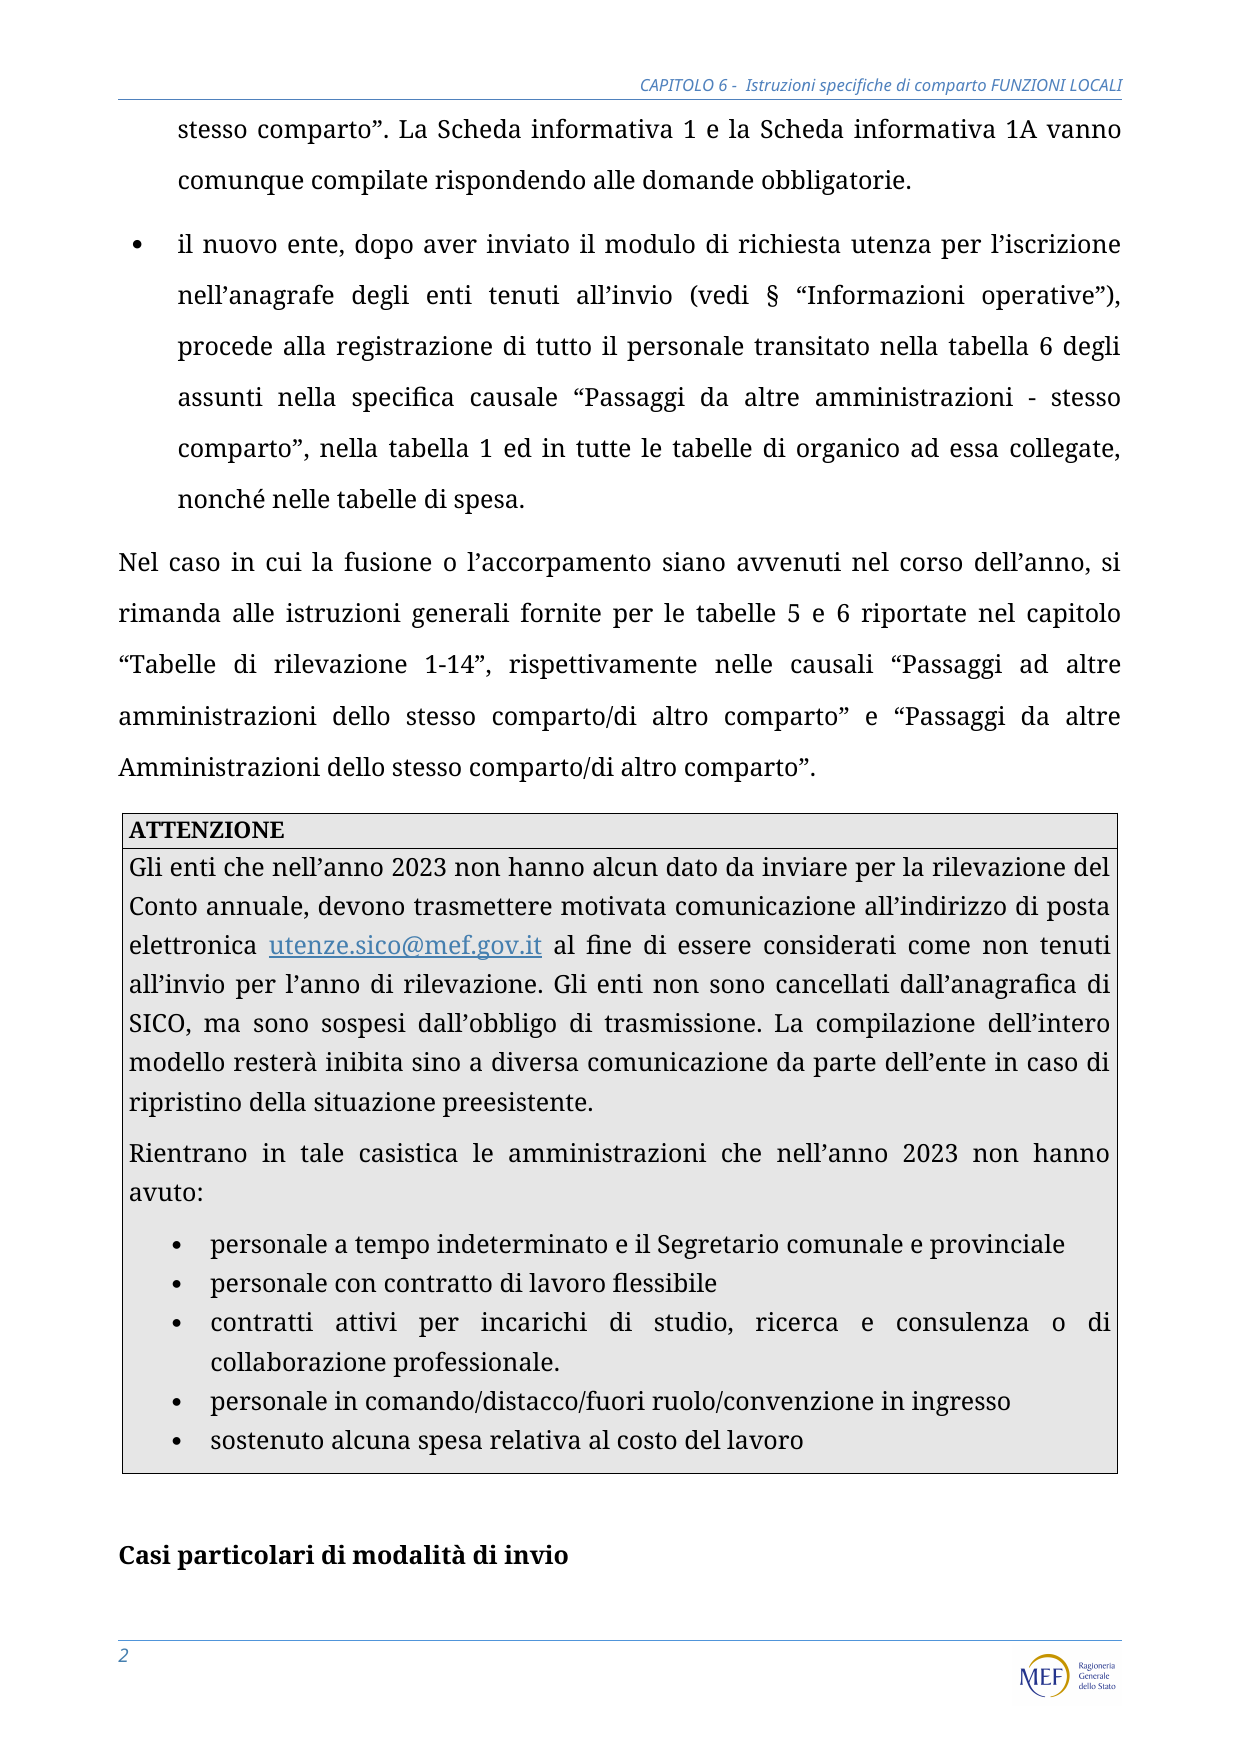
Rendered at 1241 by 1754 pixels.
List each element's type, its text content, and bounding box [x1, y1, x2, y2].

text Nel caso in cui la fusione o l’accorpamento siano avvenuti nel corso dell’anno, si rimanda alle istruzioni generali fornite per le tabelle 5 e 6 riportate nel capitolo “Tabelle di rilevazione 1-14”, rispettivamente nelle causali “Passaggi ad altre amministrazioni dello stesso comparto/di altro comparto” e “Passaggi da altre Amministrazioni dello stesso comparto/di altro comparto”. [118, 545, 1122, 783]
picture [1011, 1645, 1122, 1706]
list il nuovo ente, dopo aver inviato il modulo di richiesta utenza per l’iscrizione nell’anagrafe degli enti tenuti all’invio (vedi § “Informazioni operative”), procede alla registrazione di tutto il personale transitato nella tabella 6 degli assunti nella specifica causale “Passaggi da altre amministrazioni - stesso comparto”, nella tabella 1 ed in tutte le tabelle di organico ad essa collegate, nonché nelle tabelle di spesa. [133, 226, 1122, 516]
text Casi particolari di modalità di invio [118, 1537, 1122, 1572]
table_header ATTENZIONE [123, 814, 1117, 848]
table_cell Gli enti che nell’anno 2023 non hanno alcun dato da inviare per la rilevazione del Conto annuale, devono trasmettere motivata comunicazione all’indirizzo di posta elettronica utenze.sico@mef.gov.it al fine di essere considerati come non tenuti all’invio per l’anno di rilevazione. Gli enti non sono cancellati dall’anagrafica di SICO, ma sono sospesi dall’obbligo di trasmissione. La compilazione dell’intero modello resterà inibita sino a diversa comunicazione da parte dell’ente in caso di ripristino della situazione preesistente. Rientrano in tale casistica le amministrazioni che nell’anno 2023 non hanno avuto: personale a tempo indeterminato e il Segretario comunale e provinciale personale con contratto di lavoro flessibile contratti attivi per incarichi di studio, ricerca e consulenza o di collaborazione professionale. personale in comando/distacco/fuori ruolo/convenzione in ingresso sostenuto alcuna spesa relativa al costo del lavoro [123, 849, 1117, 1473]
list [133, 112, 1122, 197]
